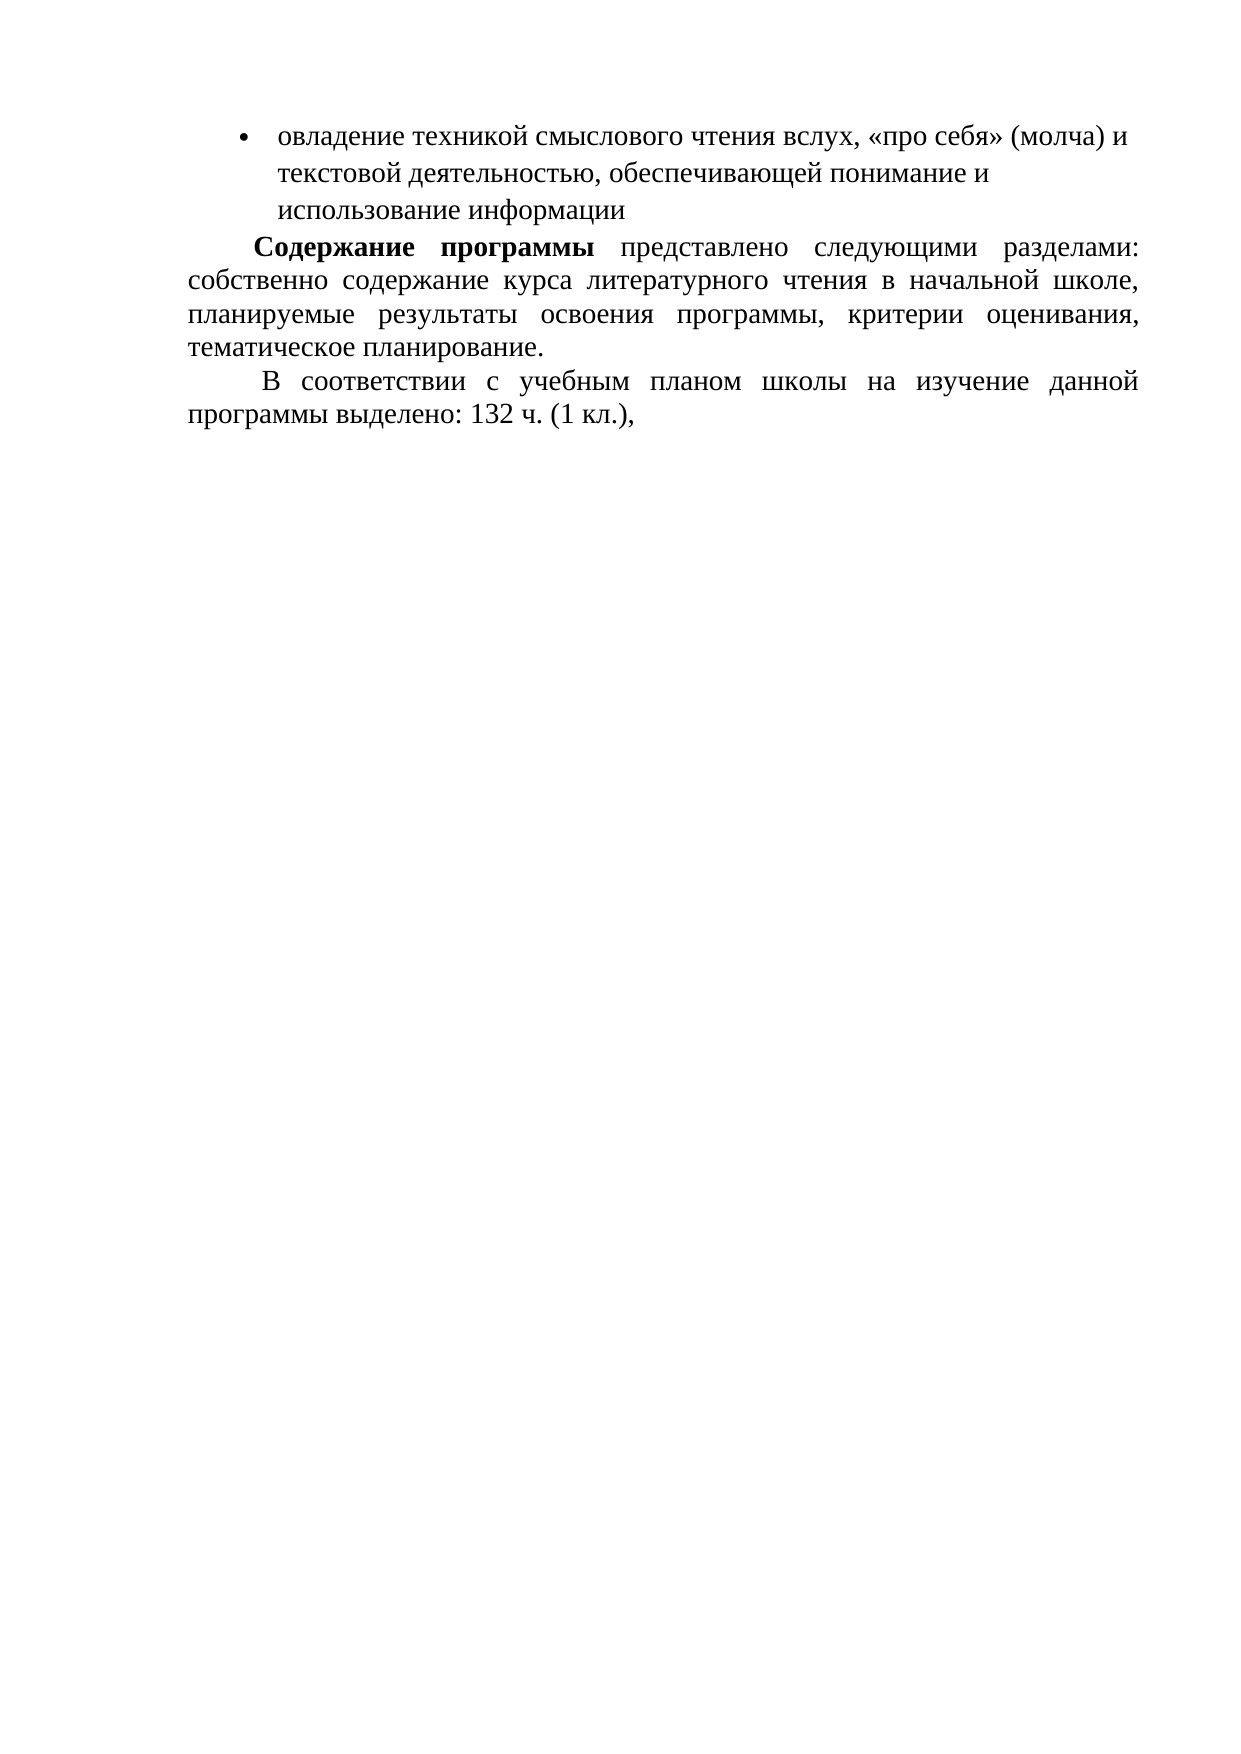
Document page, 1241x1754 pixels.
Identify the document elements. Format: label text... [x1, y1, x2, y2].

text Содержание программы представлено следующими разделами: собственно содержание курса литературного чтения в начальной школе, планируемые результаты освоения программы, критерии оценивания, тематическое планирование. [188, 229, 1140, 363]
list овладение техникой смыслового чтения вслух, «про себя» (молча) и текстовой деятельностью, обеспечивающей понимание и использование информации [240, 118, 1152, 225]
text В соответствии с учебным планом школы на изучение данной программы выделено: 132 ч. (1 кл.), [188, 363, 1140, 430]
